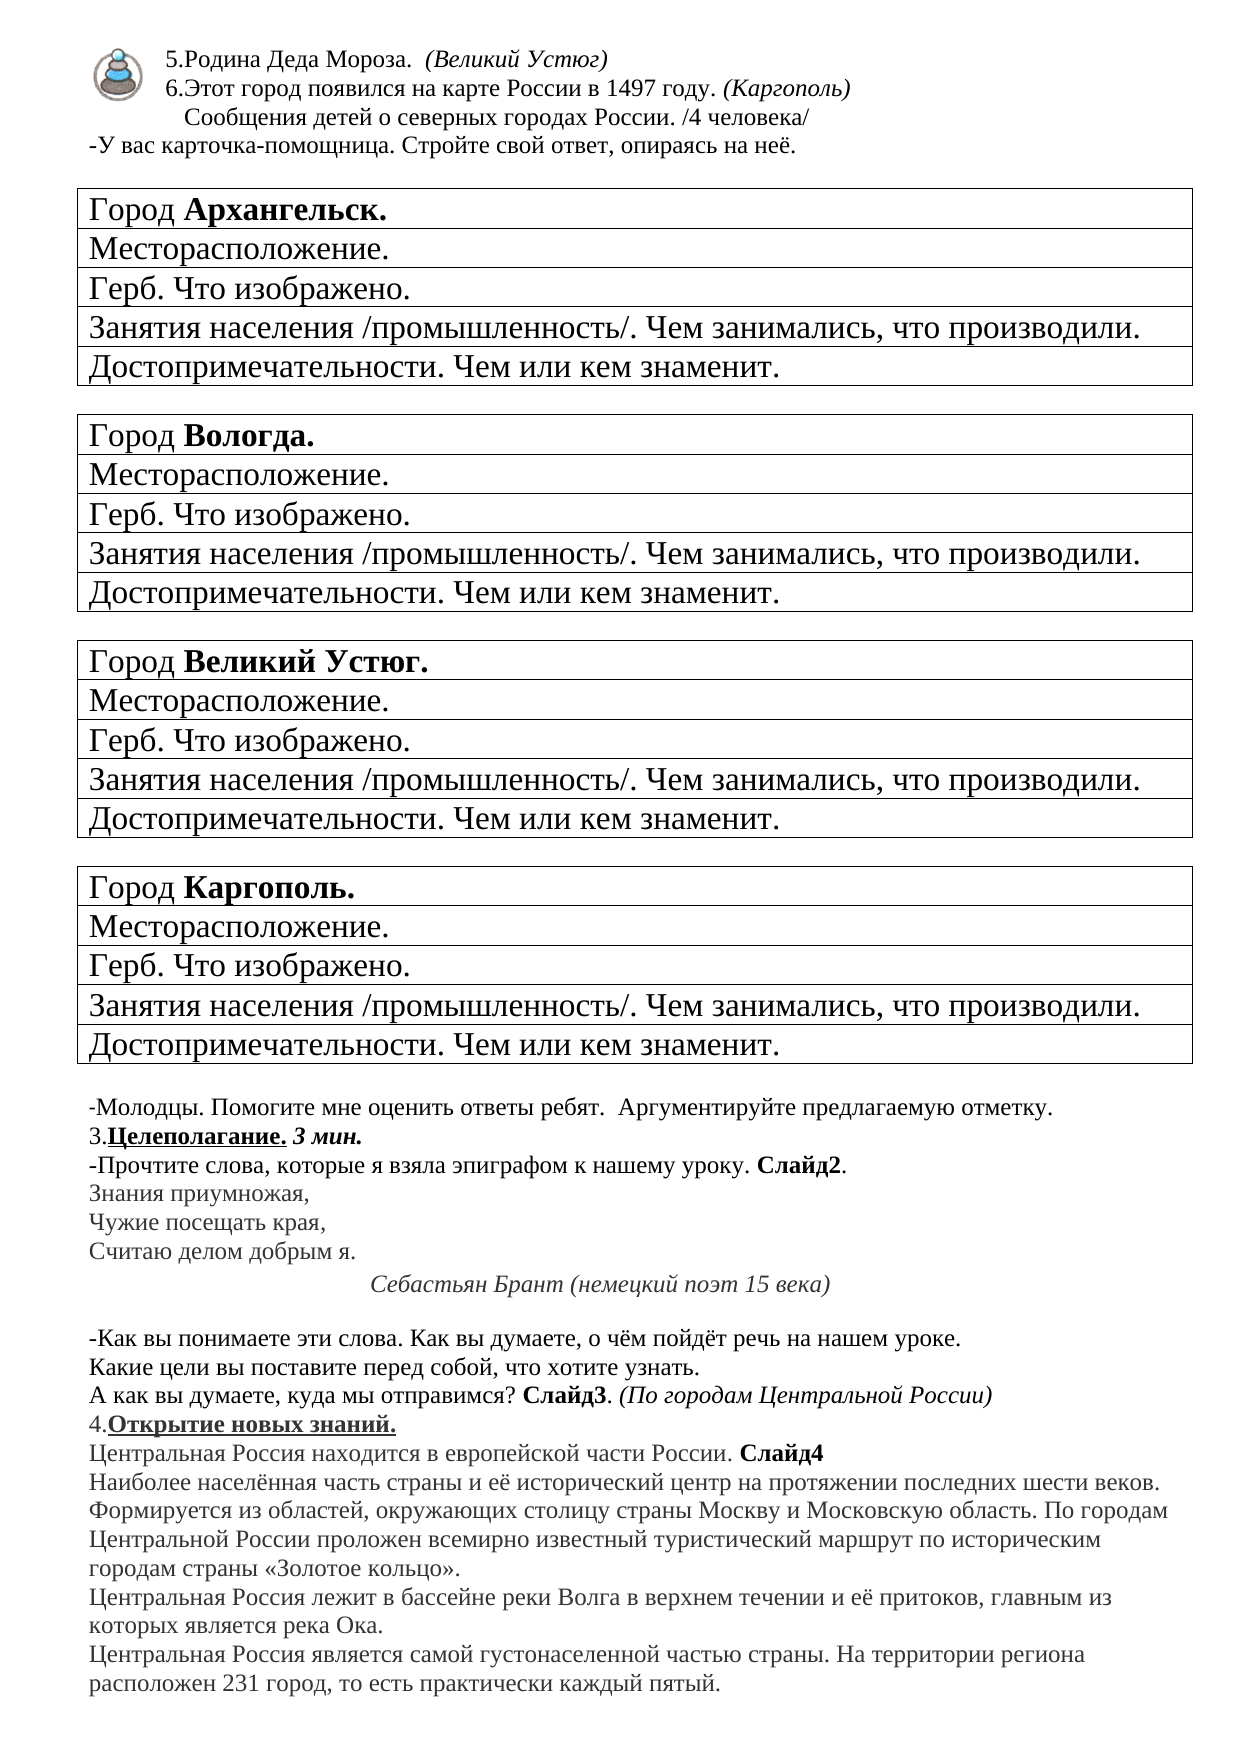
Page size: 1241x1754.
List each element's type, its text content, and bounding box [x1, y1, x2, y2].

table_cell Достопримечательности. Чем или кем знаменит. [78, 347, 1192, 385]
table_cell Герб. Что изображено. [78, 494, 1192, 532]
table_header Город Великий Устюг. [78, 641, 1192, 679]
table_cell Месторасположение. [78, 906, 1192, 945]
text 4.Открытие новых знаний. [89, 1409, 1181, 1438]
table_cell Месторасположение. [78, 229, 1192, 267]
text Центральная Россия является самой густонаселенной частью страны. На территории региона расположен 231 город, то есть практически каждый пятый. [89, 1639, 1181, 1697]
text Сообщения детей о северных городах России. /4 человека/ [89, 102, 1181, 131]
table_header Город Каргополь. [78, 867, 1192, 905]
table_cell Занятия населения /промышленность/. Чем занимались, что производили. [78, 533, 1192, 572]
table_cell Месторасположение. [78, 680, 1192, 719]
table_header Город Вологда. [78, 415, 1192, 453]
table_cell Герб. Что изображено. [78, 946, 1192, 984]
table_cell Занятия населения /промышленность/. Чем занимались, что производили. [78, 985, 1192, 1023]
text А как вы думаете, куда мы отправимся? Слайд3. (По городам Центральной России) [89, 1380, 1181, 1409]
text Знания приумножая, Чужие посещать края, [89, 1178, 1181, 1236]
text Считаю делом добрым я. Себастьян Брант (немецкий поэт 15 века) [89, 1236, 1181, 1298]
text 6.Этот город появился на карте России в 1497 году. (Каргополь) [147, 73, 1181, 102]
text 5.Родина Деда Мороза. (Великий Устюг) [147, 44, 1181, 73]
text -У вас карточка-помощница. Стройте свой ответ, опираясь на неё. [89, 131, 1181, 159]
text 3.Целеполагание. 3 мин. [89, 1121, 1181, 1150]
table_cell Герб. Что изображено. [78, 268, 1192, 306]
table_cell Занятия населения /промышленность/. Чем занимались, что производили. [78, 759, 1192, 797]
text Центральная Россия лежит в бассейне реки Волга в верхнем течении и её притоков, главным из которых является река Ока. [89, 1582, 1181, 1639]
picture [88, 44, 147, 103]
table_cell Герб. Что изображено. [78, 720, 1192, 758]
table_cell Достопримечательности. Чем или кем знаменит. [78, 573, 1192, 611]
text -Молодцы. Помогите мне оценить ответы ребят. Аргументируйте предлагаемую отметку. [89, 1092, 1181, 1121]
text -Прочтите слова, которые я взяла эпиграфом к нашему уроку. Слайд2. [89, 1150, 1181, 1178]
table_cell Занятия населения /промышленность/. Чем занимались, что производили. [78, 307, 1192, 346]
text -Как вы понимаете эти слова. Как вы думаете, о чём пойдёт речь на нашем уроке. [89, 1323, 1181, 1352]
text Центральная Россия находится в европейской части России. Слайд4 Наиболее населённая часть страны и её исторический центр на протяжении последних шести веков. Формируется из областей, окружающих столицу страны Москву и Московскую область. По городам Центральной России проложен всемирно известный туристический маршрут по историческим городам страны «Золотое кольцо». [89, 1438, 1181, 1582]
table_cell Месторасположение. [78, 455, 1192, 493]
table_header Город Архангельск. [78, 189, 1192, 227]
table_cell Достопримечательности. Чем или кем знаменит. [78, 799, 1192, 837]
text Какие цели вы поставите перед собой, что хотите узнать. [89, 1352, 1181, 1380]
table_cell Достопримечательности. Чем или кем знаменит. [78, 1025, 1192, 1063]
